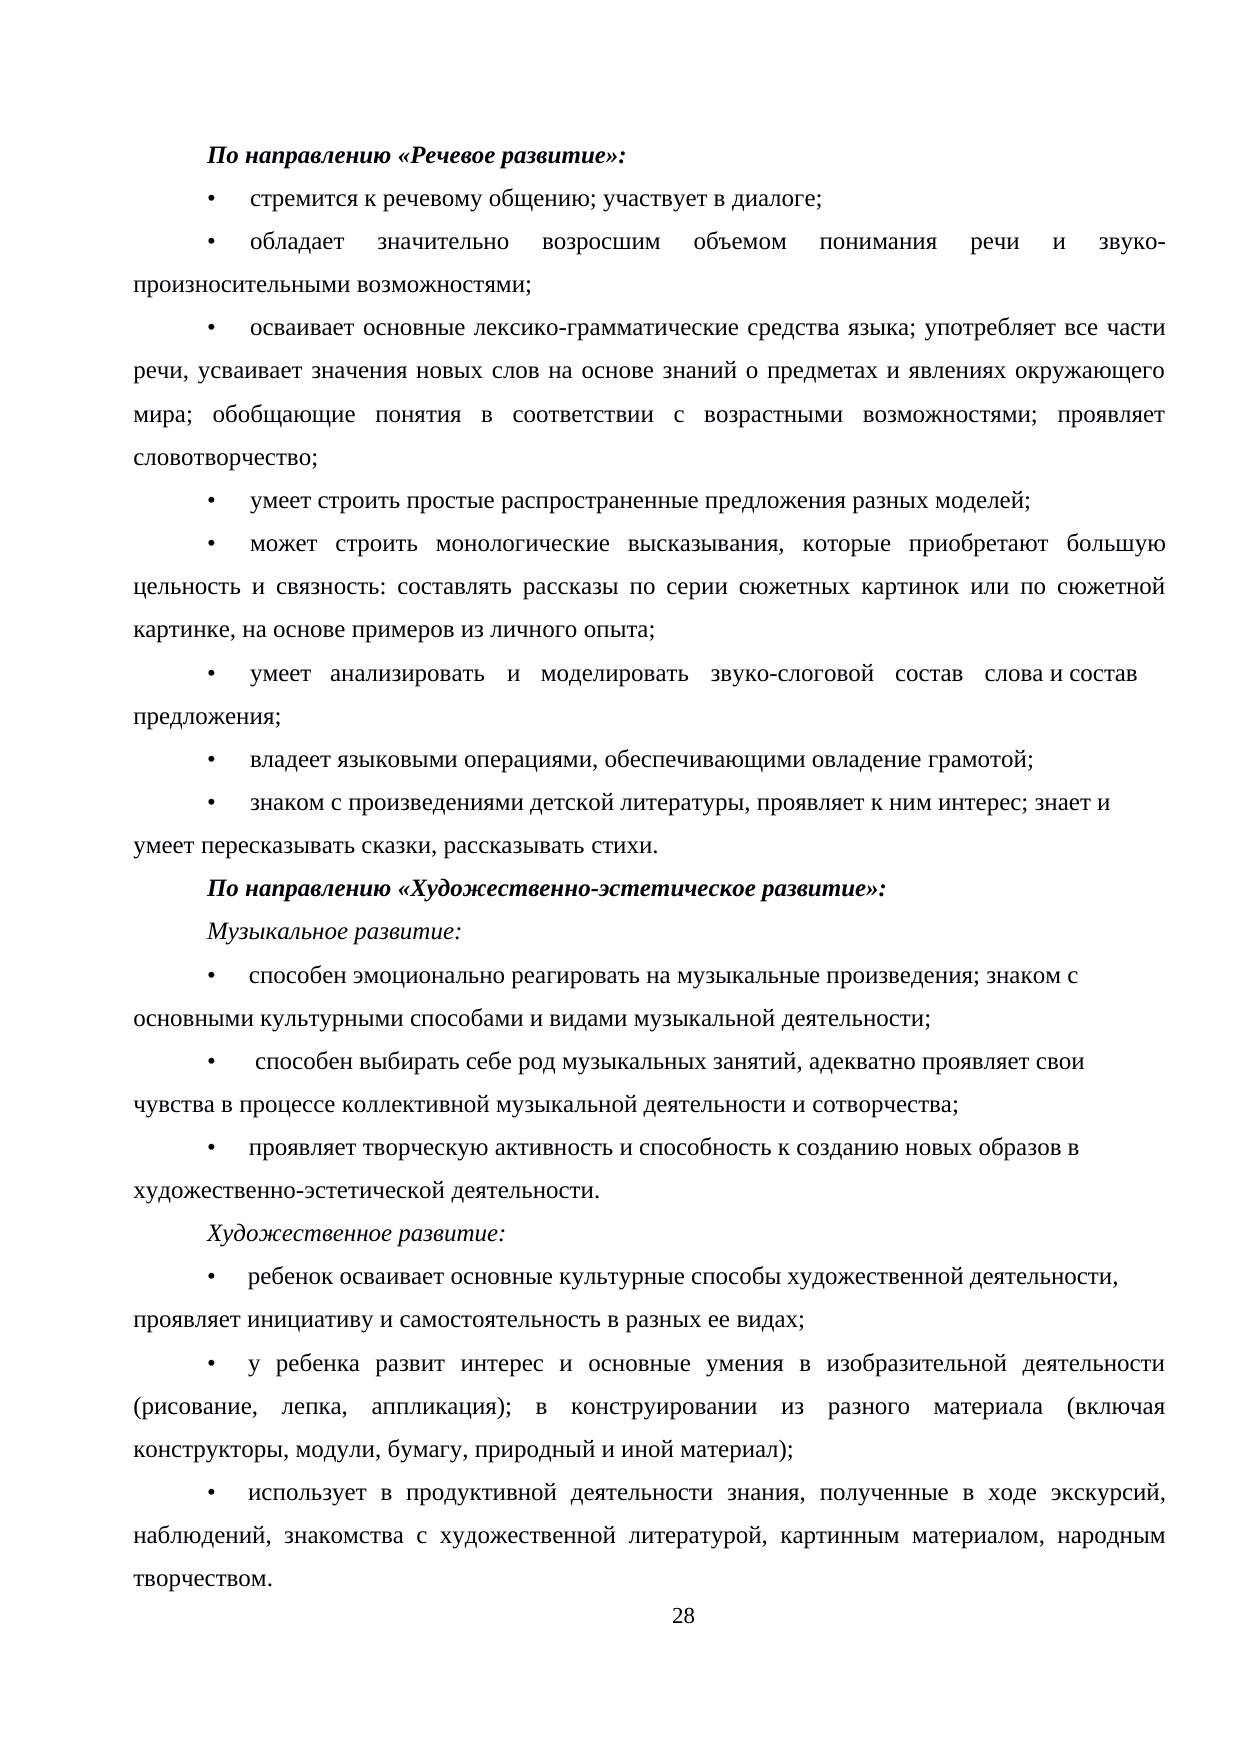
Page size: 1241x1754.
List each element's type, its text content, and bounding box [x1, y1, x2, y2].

list осваивает основные лексико-грамматические средства языка; употребляет все части речи, усваивает значения новых слов на основе знаний о предметах и явлениях окружающего мира; обобщающие понятия в соответствии с возрастными возможностями; проявляет словотворчество; [133, 312, 1166, 471]
list умеет строить простые распространенные предложения разных моделей; [207, 485, 1194, 514]
text По направлению «Художественно-эстетическое развитие»: [207, 873, 1194, 902]
list может строить монологические высказывания, которые приобретают большую цельность и связность: составлять рассказы по серии сюжетных картинок или по сюжетной картинке, на основе примеров из личного опыта; [133, 528, 1167, 643]
list умеет анализировать и моделировать звуко-слоговой состав слова и состав предложения; [133, 658, 1167, 729]
list способен эмоционально реагировать на музыкальные произведения; знаком с основными культурными способами и видами музыкальной деятельности; [133, 960, 1166, 1032]
text По направлению «Речевое развитие»: [207, 140, 1194, 169]
list обладает значительно возросшим объемом понимания речи и звуко- произносительными возможностями; [133, 226, 1167, 298]
list ребенок осваивает основные культурные способы художественной деятельности, проявляет инициативу и самостоятельность в разных ее видах; [133, 1261, 1166, 1333]
list владеет языковыми операциями, обеспечивающими овладение грамотой; [207, 744, 1194, 773]
list способен выбирать себе род музыкальных занятий, адекватно проявляет свои чувства в процессе коллективной музыкальной деятельности и сотворчества; [133, 1046, 1166, 1118]
text Музыкальное развитие: [207, 916, 1194, 945]
list стремится к речевому общению; участвует в диалоге; [207, 183, 1194, 212]
list использует в продуктивной деятельности знания, полученные в ходе экскурсий, наблюдений, знакомства с художественной литературой, картинным материалом, народным творчеством. [133, 1477, 1167, 1592]
text Художественное развитие: [207, 1218, 1194, 1247]
list у ребенка развит интерес и основные умения в изобразительной деятельности (рисование, лепка, аппликация); в конструировании из разного материала (включая конструкторы, модули, бумагу, природный и иной материал); [133, 1348, 1166, 1463]
list проявляет творческую активность и способность к созданию новых образов в художественно-эстетической деятельности. [133, 1132, 1166, 1204]
list знаком с произведениями детской литературы, проявляет к ним интерес; знает и умеет пересказывать сказки, рассказывать стихи. [133, 787, 1166, 859]
